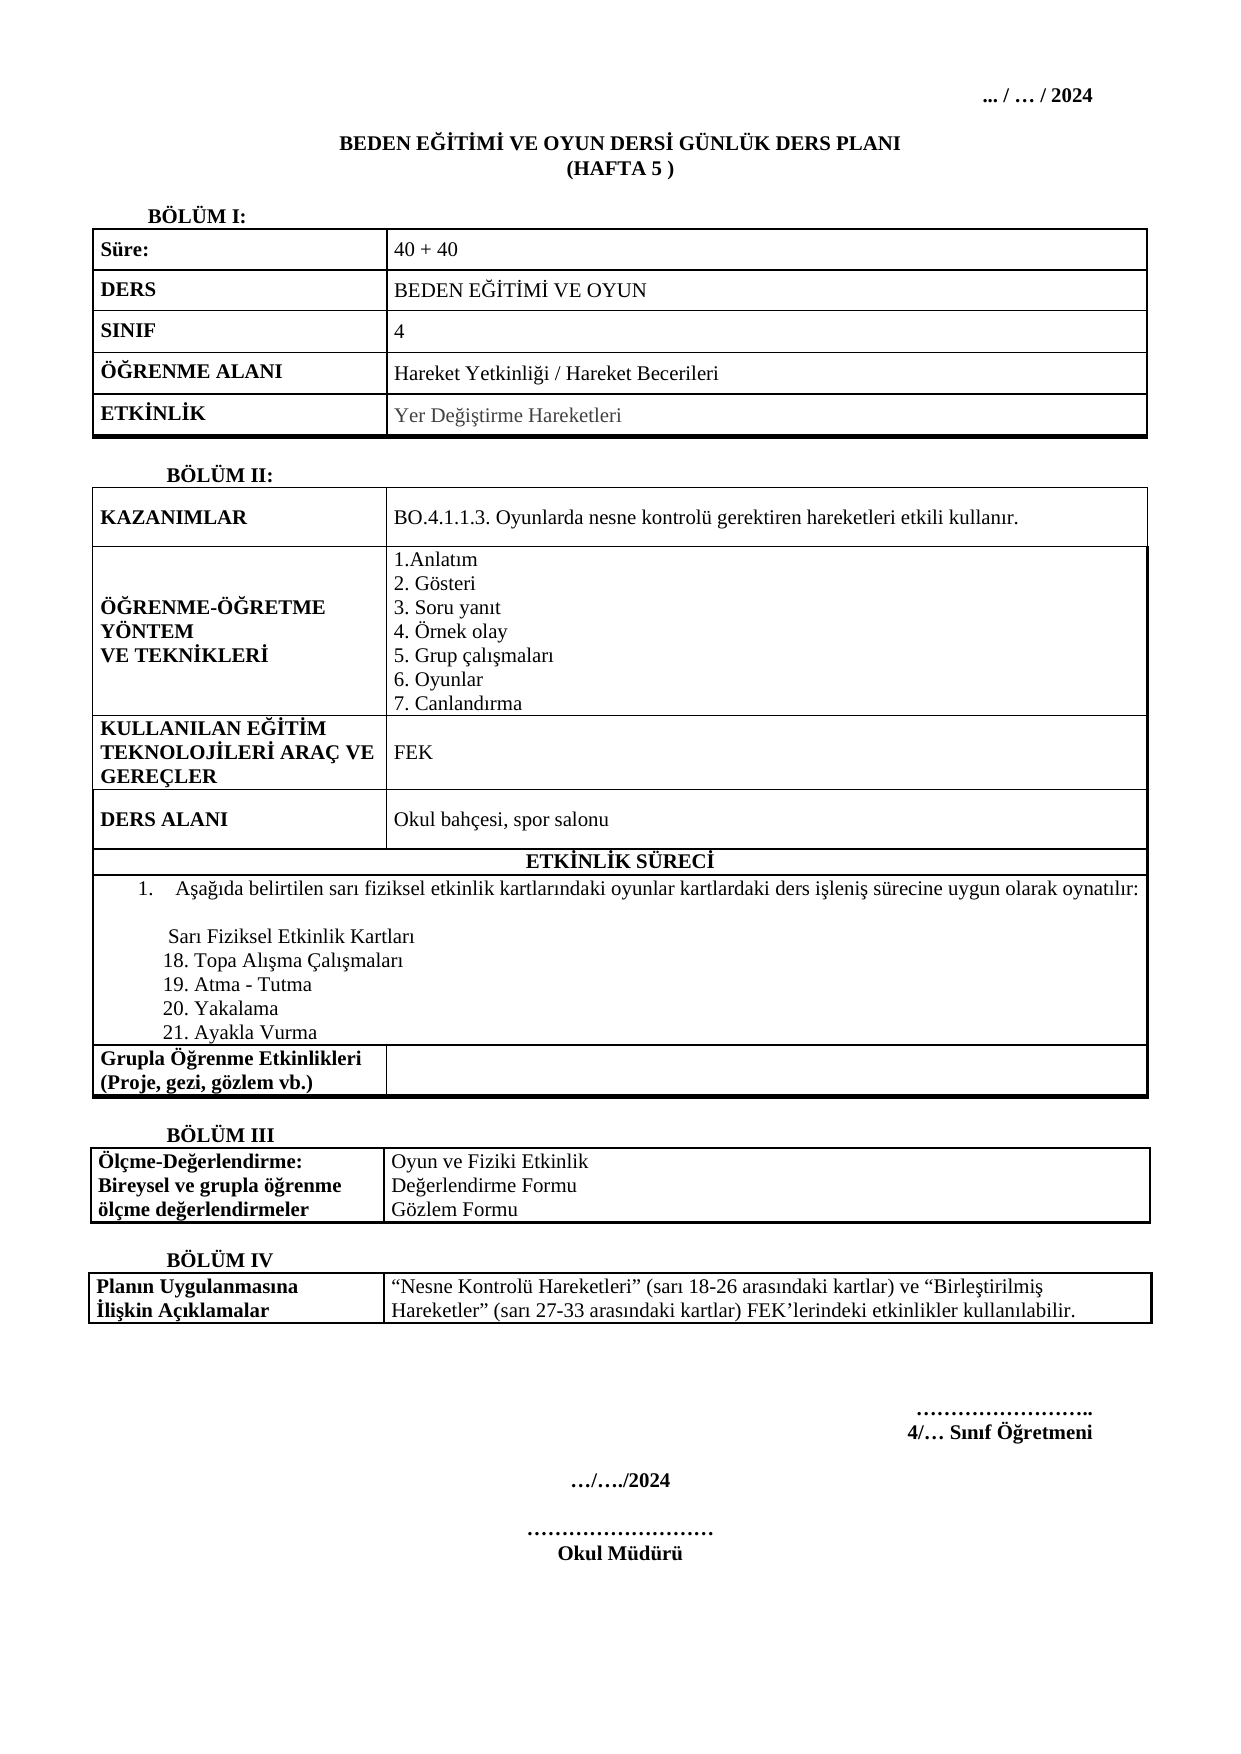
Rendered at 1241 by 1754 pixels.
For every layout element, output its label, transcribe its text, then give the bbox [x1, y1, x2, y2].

table_cell 4 [388, 311, 1146, 352]
table_cell KULLANILAN EĞİTİM TEKNOLOJİLERİ ARAÇ VE GEREÇLER [93, 716, 386, 788]
table_header Süre: [94, 230, 386, 269]
table_cell Grupla Öğrenme Etkinlikleri (Proje, gezi, gözlem vb.) [94, 1046, 386, 1094]
text …………………….. [148, 1396, 1093, 1420]
text Okul Müdürü [148, 1540, 1093, 1564]
table_cell ETKİNLİK [94, 395, 386, 434]
table_cell SINIF [94, 311, 386, 352]
table_cell DERS [94, 271, 386, 310]
table_cell ETKİNLİK SÜRECİ [94, 850, 1146, 873]
text BEDEN EĞİTİMİ VE OYUN DERSİ GÜNLÜK DERS PLANI [148, 131, 1093, 155]
table_cell [387, 1046, 1146, 1094]
table_cell Aşağıda belirtilen sarı fiziksel etkinlik kartlarındaki oyunlar kartlardaki ders işleniş sürecine uygun olarak oynatılır: Sarı Fiziksel Etkinlik Kartları 18. Topa Alışma Çalışmaları 19. Atma - Tutma 20. Yakalama 21. Ayakla Vurma [94, 876, 1146, 1044]
table_header Ölçme-Değerlendirme: Bireysel ve grupla öğrenme ölçme değerlendirmeler [92, 1149, 383, 1221]
text ……………………… [148, 1516, 1093, 1540]
table_header 40 + 40 [388, 230, 1146, 269]
table_header KAZANIMLAR [93, 488, 386, 546]
table_cell Okul bahçesi, spor salonu [387, 790, 1146, 848]
text BÖLÜM II: [148, 463, 1093, 487]
text ... / … / 2024 [148, 83, 1093, 107]
table_header BO.4.1.1.3. Oyunlarda nesne kontrolü gerektiren hareketleri etkili kullanır. [387, 488, 1147, 546]
table_cell Yer Değiştirme Hareketleri [388, 395, 1146, 434]
text (HAFTA 5 ) [148, 155, 1093, 179]
table_header Oyun ve Fiziki Etkinlik Değerlendirme Formu Gözlem Formu [385, 1149, 1149, 1221]
table_cell 1.Anlatım 2. Gösteri 3. Soru yanıt 4. Örnek olay 5. Grup çalışmaları 6. Oyunlar 7. Canlandırma [387, 547, 1146, 715]
text …/…./2024 [148, 1468, 1093, 1492]
table_cell BEDEN EĞİTİMİ VE OYUN [388, 271, 1146, 310]
subtitle BÖLÜM IV [148, 1247, 1093, 1272]
table_cell ÖĞRENME-ÖĞRETME YÖNTEM VE TEKNİKLERİ [93, 547, 386, 715]
table_cell DERS ALANI [94, 790, 386, 848]
table_cell FEK [387, 716, 1146, 788]
text 4/… Sınıf Öğretmeni [148, 1420, 1093, 1444]
table_cell ÖĞRENME ALANI [94, 353, 386, 393]
table_header Planın Uygulanmasına İlişkin Açıklamalar [90, 1274, 383, 1322]
table_cell Hareket Yetkinliği / Hareket Becerileri [388, 353, 1146, 393]
table_header “Nesne Kontrolü Hareketleri” (sarı 18-26 arasındaki kartlar) ve “Birleştirilmiş Hareketler” (sarı 27-33 arasındaki kartlar) FEK’lerindeki etkinlikler kullanılabilir. [385, 1274, 1150, 1322]
text BÖLÜM I: [148, 203, 1093, 228]
subtitle BÖLÜM III [148, 1123, 1093, 1147]
